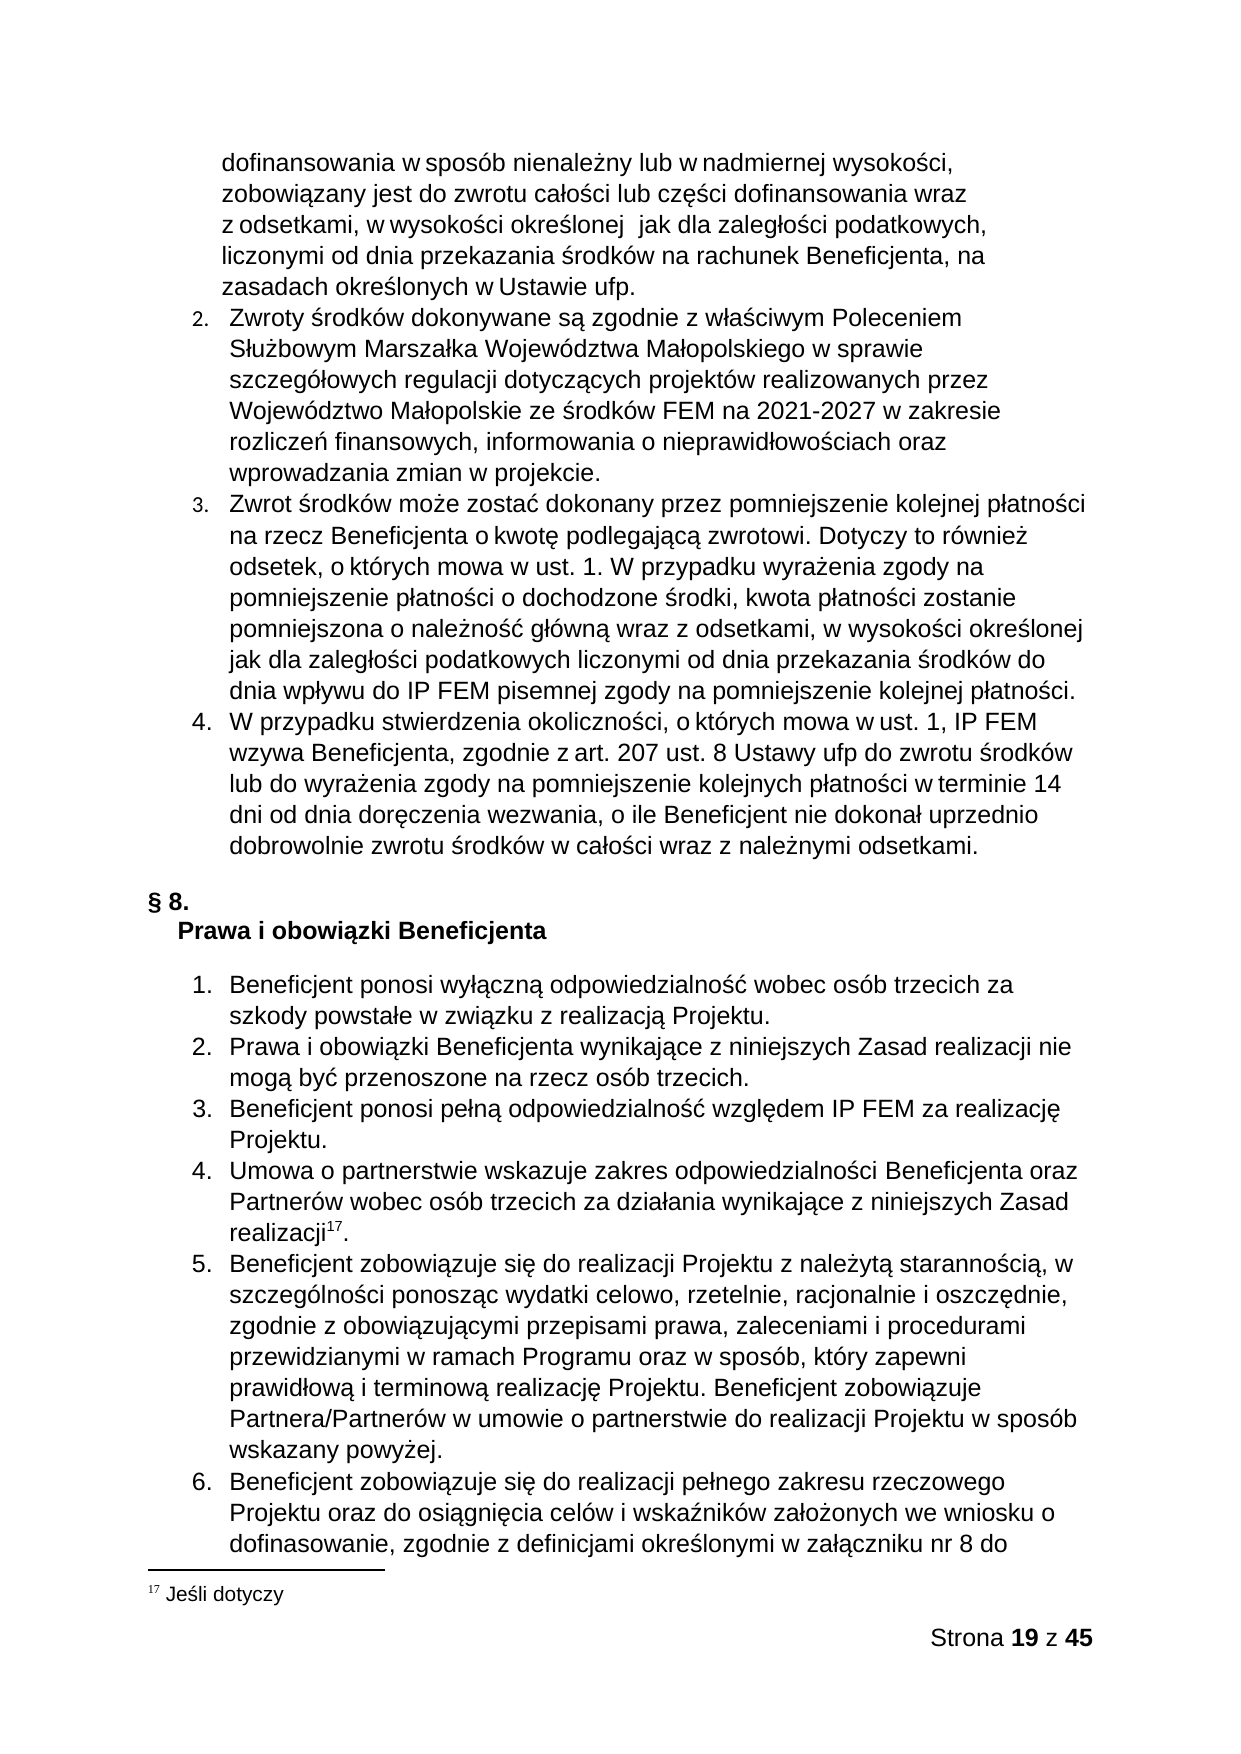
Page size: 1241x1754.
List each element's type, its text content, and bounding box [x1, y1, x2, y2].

subtitle Prawa i obowiązki Beneficjenta wynikające z niniejszych Zasad realizacji nie mogą być przenoszone na rzecz osób trzecich. [192, 1032, 1093, 1092]
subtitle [192, 1467, 1093, 1557]
subtitle Beneficjent ponosi wyłączną odpowiedzialność wobec osób trzecich za szkody powstałe w związku z realizacją Projektu. [192, 970, 1093, 1030]
subtitle W przypadku stwierdzenia okoliczności, o których mowa w ust. 1, IP FEM wzywa Beneficjenta, zgodnie z art. 207 ust. 8 Ustawy ufp do zwrotu środków lub do wyrażenia zgody na pomniejszenie kolejnych płatności w terminie 14 dni od dnia doręczenia wezwania, o ile Beneficjent nie dokonał uprzednio dobrowolnie zwrotu środków w całości wraz z należnymi odsetkami. [192, 707, 1093, 860]
subtitle Zwroty środków dokonywane są zgodnie z właściwym Poleceniem Służbowym Marszałka Województwa Małopolskiego w sprawie szczegółowych regulacji dotyczących projektów realizowanych przez Województwo Małopolskie ze środków FEM na 2021-2027 w zakresie rozliczeń finansowych, informowania o nieprawidłowościach oraz wprowadzania zmian w projekcie. [192, 303, 1093, 487]
subtitle Zwrot środków może zostać dokonany przez pomniejszenie kolejnej płatności na rzecz Beneficjenta o kwotę podlegającą zwrotowi. Dotyczy to również odsetek, o których mowa w ust. 1. W przypadku wyrażenia zgody na pomniejszenie płatności o dochodzone środki, kwota płatności zostanie pomniejszona o należność główną wraz z odsetkami, w wysokości określonej jak dla zaległości podatkowych liczonymi od dnia przekazania środków do dnia wpływu do IP FEM pisemnej zgody na pomniejszenie kolejnej płatności. [192, 489, 1093, 705]
subtitle Beneficjent ponosi pełną odpowiedzialność względem IP FEM za realizację Projektu. [192, 1094, 1093, 1154]
subtitle Umowa o partnerstwie wskazuje zakres odpowiedzialności Beneficjenta oraz Partnerów wobec osób trzecich za działania wynikające z niniejszych Zasad realizacji. [192, 1156, 1093, 1247]
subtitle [192, 148, 1093, 301]
subtitle Beneficjent zobowiązuje się do realizacji Projektu z należytą starannością, w szczególności ponosząc wydatki celowo, rzetelnie, racjonalnie i oszczędnie, zgodnie z obowiązującymi przepisami prawa, zaleceniami i procedurami przewidzianymi w ramach Programu oraz w sposób, który zapewni prawidłową i terminową realizację Projektu. Beneficjent zobowiązuje Partnera/Partnerów w umowie o partnerstwie do realizacji Projektu w sposób wskazany powyżej. [192, 1249, 1093, 1464]
subtitle § 8. Prawa i obowiązki Beneficjenta [148, 887, 1093, 945]
